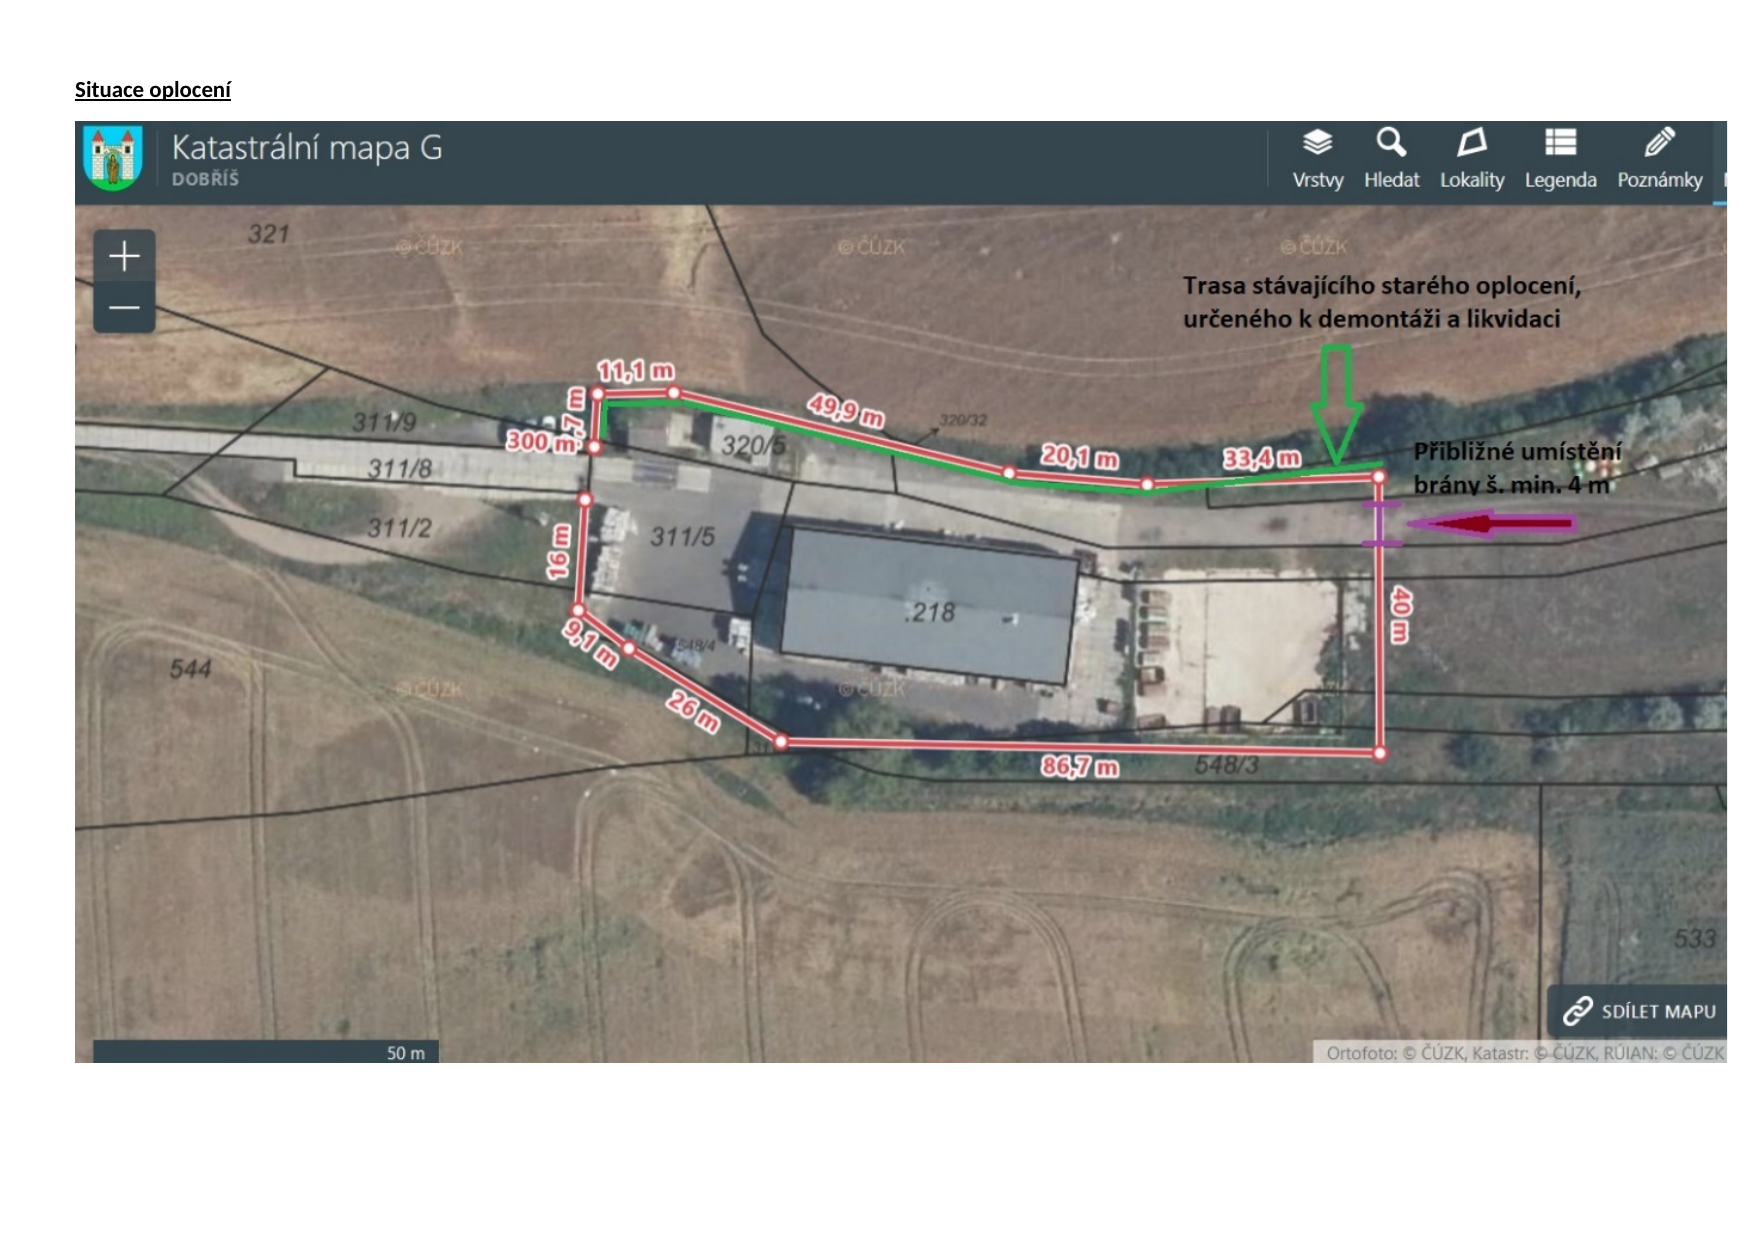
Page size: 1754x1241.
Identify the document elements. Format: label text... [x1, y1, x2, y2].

picture [75, 121, 1728, 1063]
text Situace oplocení [75, 75, 1679, 103]
